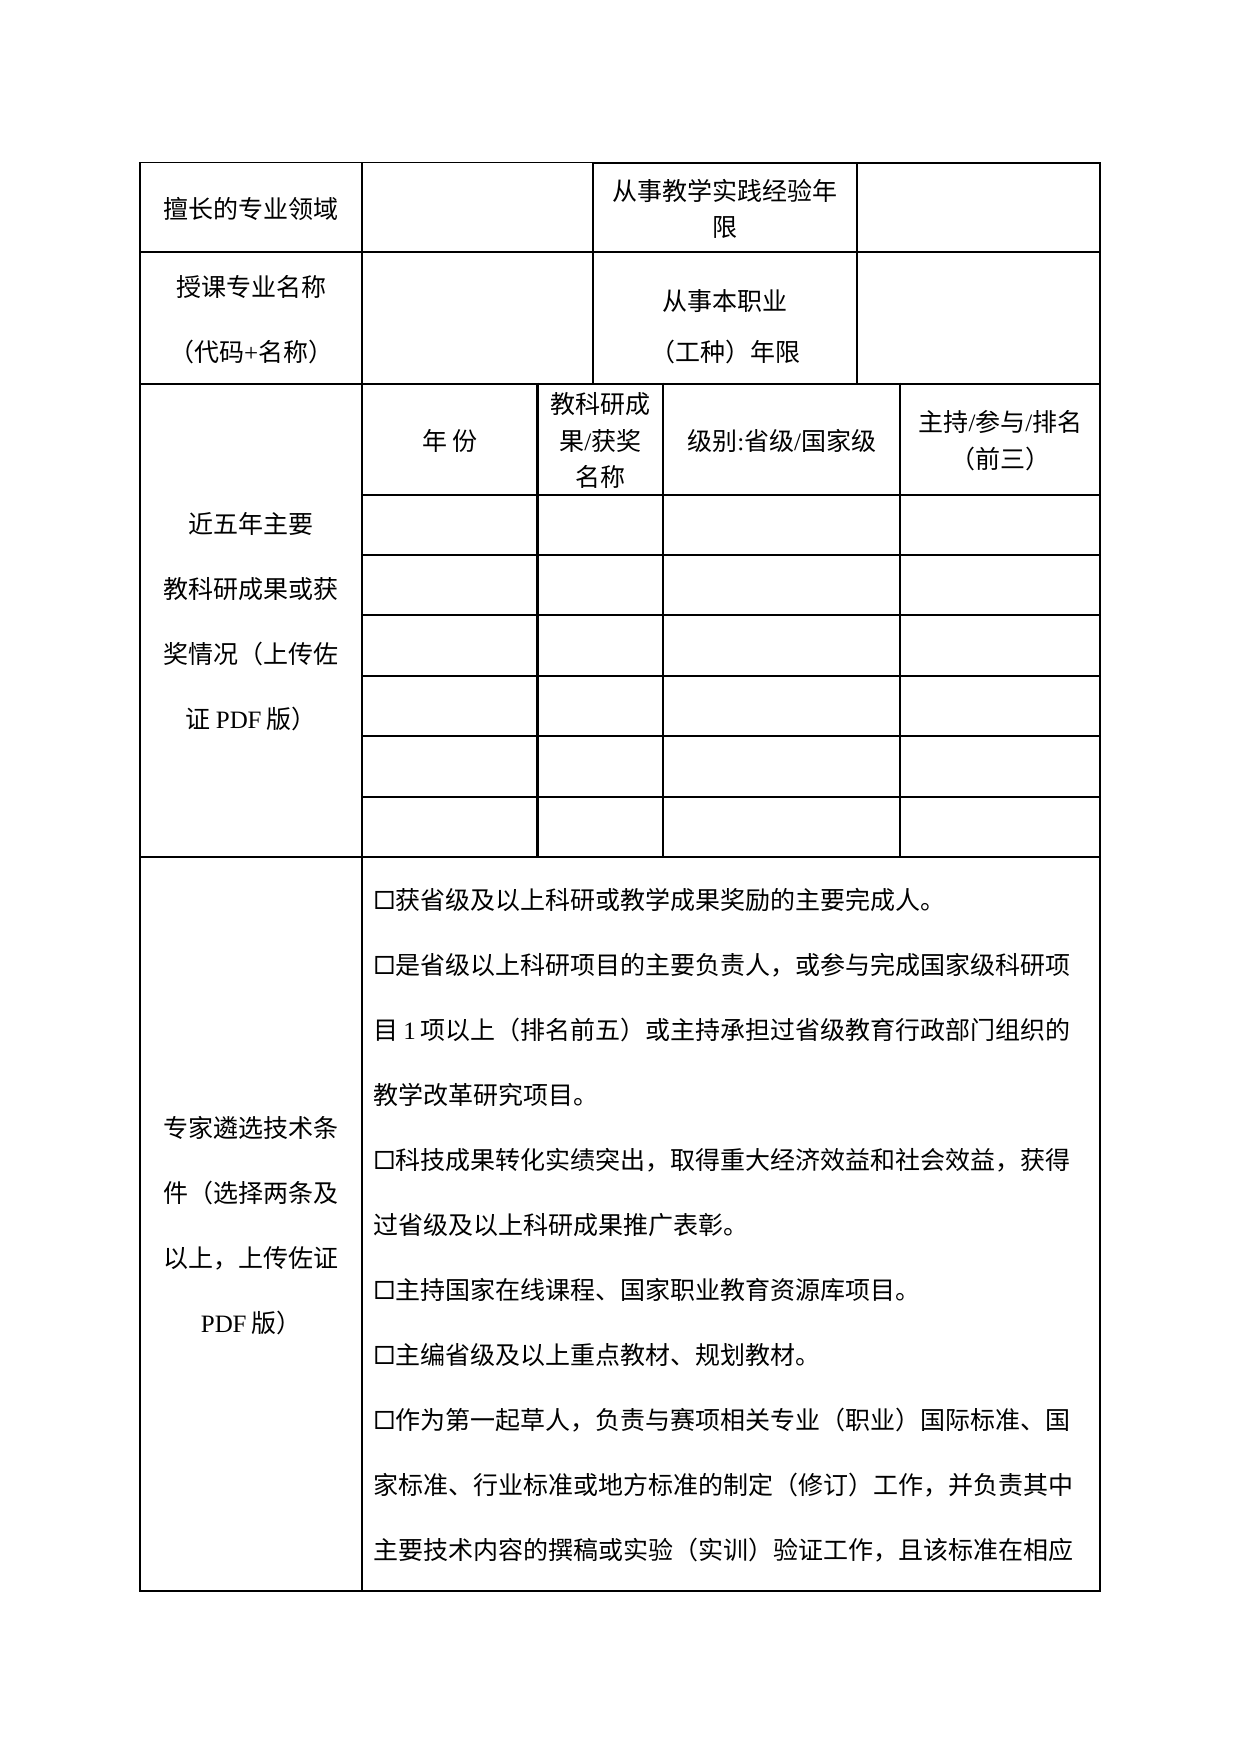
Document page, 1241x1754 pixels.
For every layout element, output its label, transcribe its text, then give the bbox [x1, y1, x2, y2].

table_cell [858, 164, 1099, 251]
table_cell [901, 798, 1099, 856]
table_cell 从事教学实践经验年限 [594, 164, 856, 251]
table_cell [363, 616, 536, 675]
table_cell [539, 677, 662, 735]
table_cell [363, 253, 592, 383]
table_cell [363, 496, 536, 554]
table_cell [363, 798, 536, 856]
table_cell [901, 737, 1099, 796]
table_cell [363, 677, 536, 735]
table_cell [858, 253, 1099, 383]
table_cell 从事本职业 （工种）年限 [594, 253, 856, 383]
table_cell [901, 677, 1099, 735]
table_cell 主持/参与/排名（前三） [901, 385, 1099, 493]
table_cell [363, 858, 1099, 1590]
table_cell 年 份 [363, 385, 536, 493]
table_cell [539, 496, 662, 554]
table_cell 近五年主要 教科研成果或获奖情况（上传佐证PDF版） [141, 385, 361, 856]
table_cell [664, 798, 899, 856]
table_cell 级别:省级/国家级 [664, 385, 899, 493]
table_cell [901, 616, 1099, 675]
table_cell [664, 496, 899, 554]
table_cell [901, 496, 1099, 554]
table_cell 擅长的专业领域 [141, 163, 361, 251]
table_cell [664, 616, 899, 675]
table_cell [901, 556, 1099, 614]
table_cell [664, 677, 899, 735]
table_cell [363, 556, 536, 614]
table_cell [664, 737, 899, 796]
table_cell [539, 616, 662, 675]
table_cell 授课专业名称 （代码+名称） [141, 253, 361, 383]
table_cell [539, 737, 662, 796]
table_cell [539, 798, 662, 856]
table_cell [141, 858, 361, 1590]
table_cell [363, 737, 536, 796]
table_cell [363, 163, 592, 251]
table_cell [539, 556, 662, 614]
table_cell 教科研成果/获奖名称 [539, 385, 662, 493]
table_cell [664, 556, 899, 614]
